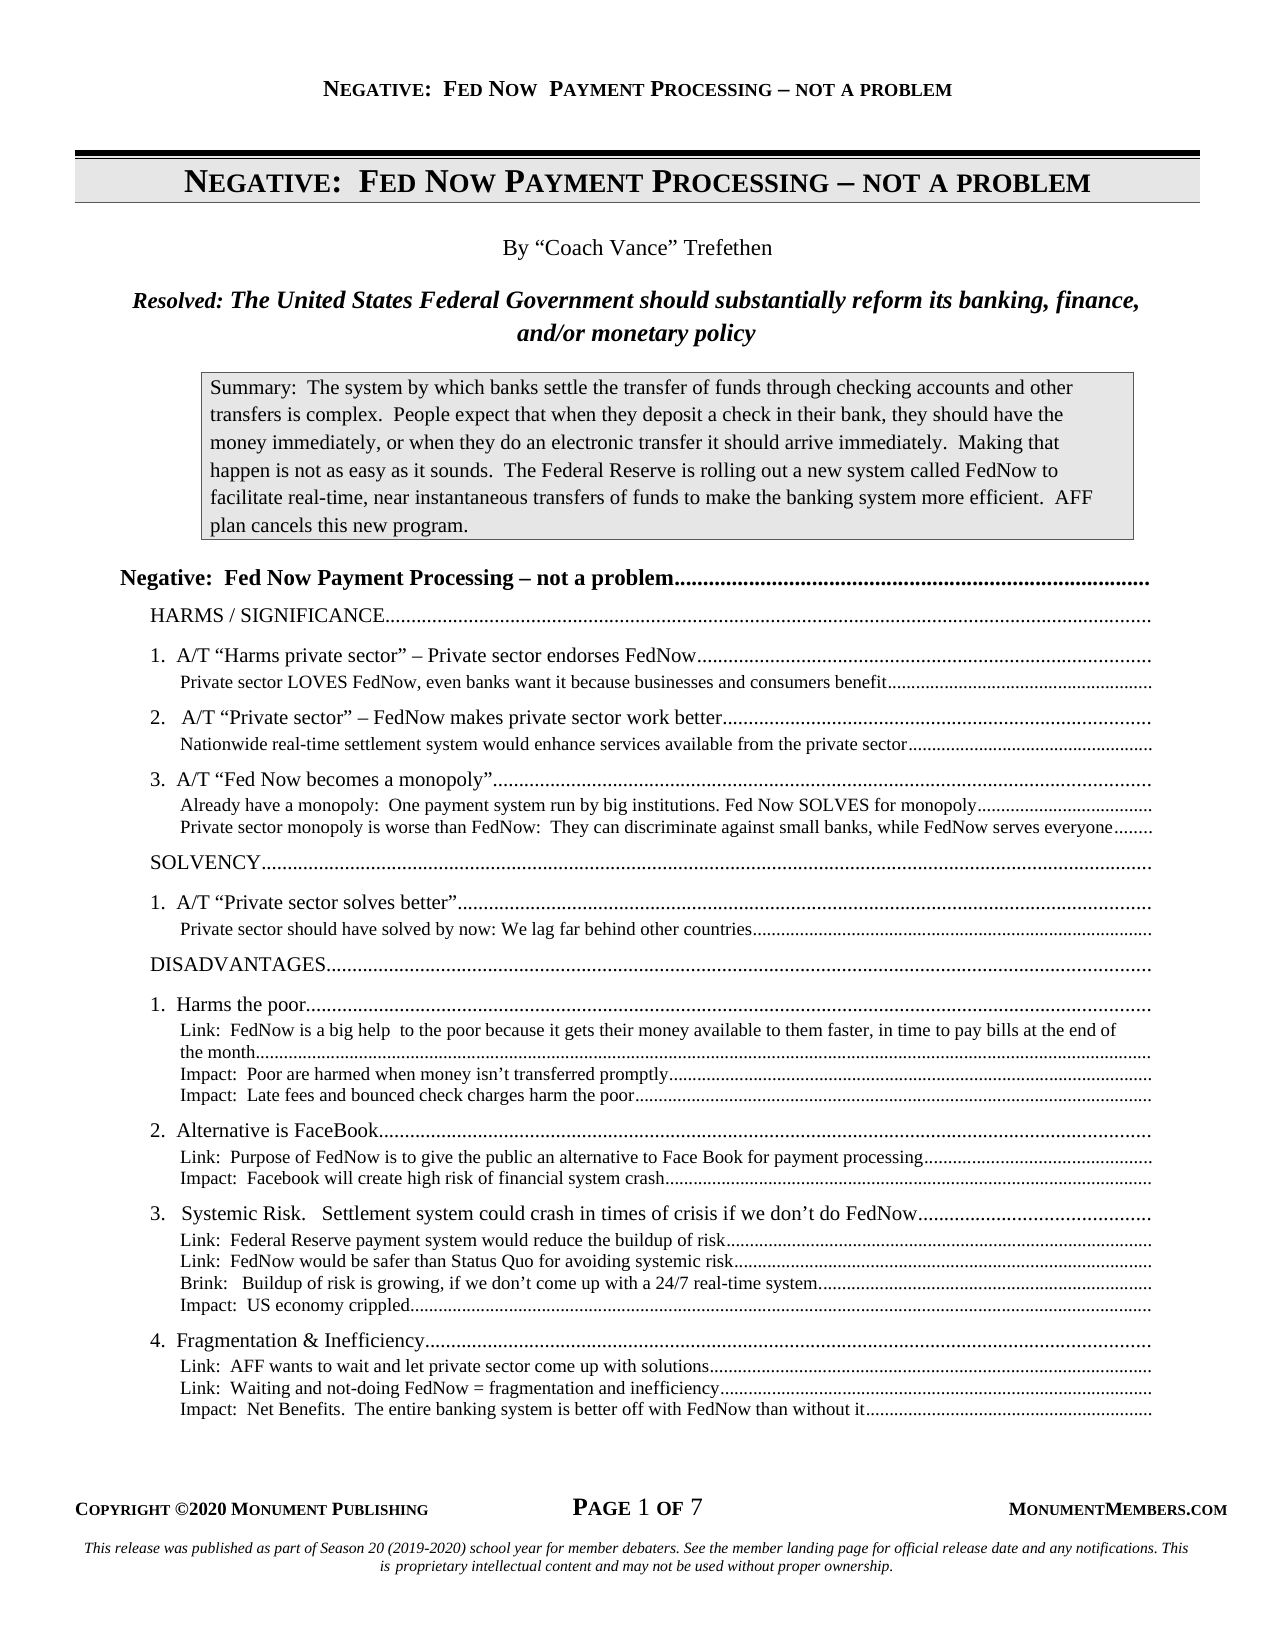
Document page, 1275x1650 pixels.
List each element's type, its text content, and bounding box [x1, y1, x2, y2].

text Impact: Net Benefits. The entire banking system is better off with FedNow than without it 7 [180, 1398, 1125, 1420]
text 1. A/T “Private sector solves better” 3 [457, 890, 1125, 914]
text Link: Waiting and not-doing FedNow = fragmentation and inefficiency 7 [180, 1377, 1125, 1398]
text Link: FedNow would be safer than Status Quo for avoiding systemic risk 5 [180, 1250, 1125, 1272]
text Private sector monopoly is worse than FedNow: They can discriminate against small banks, while FedNow serves everyone 3 [180, 816, 1125, 837]
text 1. Harms the poor 3 [150, 992, 1125, 1016]
text 2. Alternative is FaceBook 4 [150, 1118, 1125, 1142]
text Brink: Buildup of risk is growing, if we don’t come up with a 24/7 real-time system. 5 [180, 1272, 1125, 1293]
text 2. A/T “Private sector” – FedNow makes private sector work better 2 [722, 705, 1125, 729]
text Link: Federal Reserve payment system would reduce the buildup of risk 5 [180, 1229, 1125, 1250]
text 3. Systemic Risk. Settlement system could crash in times of crisis if we don’t do FedNow 5 [150, 1201, 1125, 1225]
text Resolved: The United States Federal Government should substantially reform its banking, finance, and/or monetary policy [131, 285, 1144, 346]
text Impact: US economy crippled 6 [180, 1293, 1125, 1315]
text Nationwide real-time settlement system would enhance services available from the private sector 2 [180, 732, 1125, 754]
text Link: Purpose of FedNow is to give the public an alternative to Face Book for payment processing 4 [180, 1146, 1125, 1167]
text Impact: Facebook will create high risk of financial system crash 4 [180, 1167, 1125, 1189]
text HARMS / SIGNIFICANCE 2 [385, 603, 1125, 627]
text Private sector should have solved by now: We lag far behind other countries 3 [180, 917, 1125, 939]
text DISADVANTAGES 3 [150, 952, 1125, 976]
text 3. A/T “Fed Now becomes a monopoly” 2 [493, 767, 1125, 791]
text Impact: Poor are harmed when money isn’t transferred promptly 4 [180, 1062, 1125, 1084]
text Impact: Late fees and bounced check charges harm the poor 4 [180, 1084, 1125, 1106]
title Negative: Fed Now Payment Processing – not a problem [75, 159, 1200, 202]
list Summary: The system by which banks settle the transfer of funds through checking accounts and other transfers is complex. People expect that when they deposit a check in their bank, they should have the money immediately, or when they do an electronic transfer it should arrive immediately. Making that happen is not as easy as it sounds. The Federal Reserve is rolling out a new system called FedNow to facilitate real-time, near instantaneous transfers of funds to make the banking system more efficient. AFF plan cancels this new program. [202, 373, 1133, 539]
text 1. A/T “Harms private sector” – Private sector endorses FedNow 2 [697, 643, 1125, 667]
text Link: AFF wants to wait and let private sector come up with solutions 7 [180, 1355, 1125, 1377]
text 4. Fragmentation & Inefficiency 7 [150, 1328, 1125, 1352]
text Negative: Fed Now Payment Processing – not a problem 2 [120, 564, 1125, 591]
text Link: FedNow is a big help to the poor because it gets their money available to them faster, in time to pay bills at the end of the month 3 [180, 1019, 1125, 1062]
text By “Coach Vance” Trefethen [150, 234, 1125, 260]
text SOLVENCY 3 [261, 850, 1125, 874]
